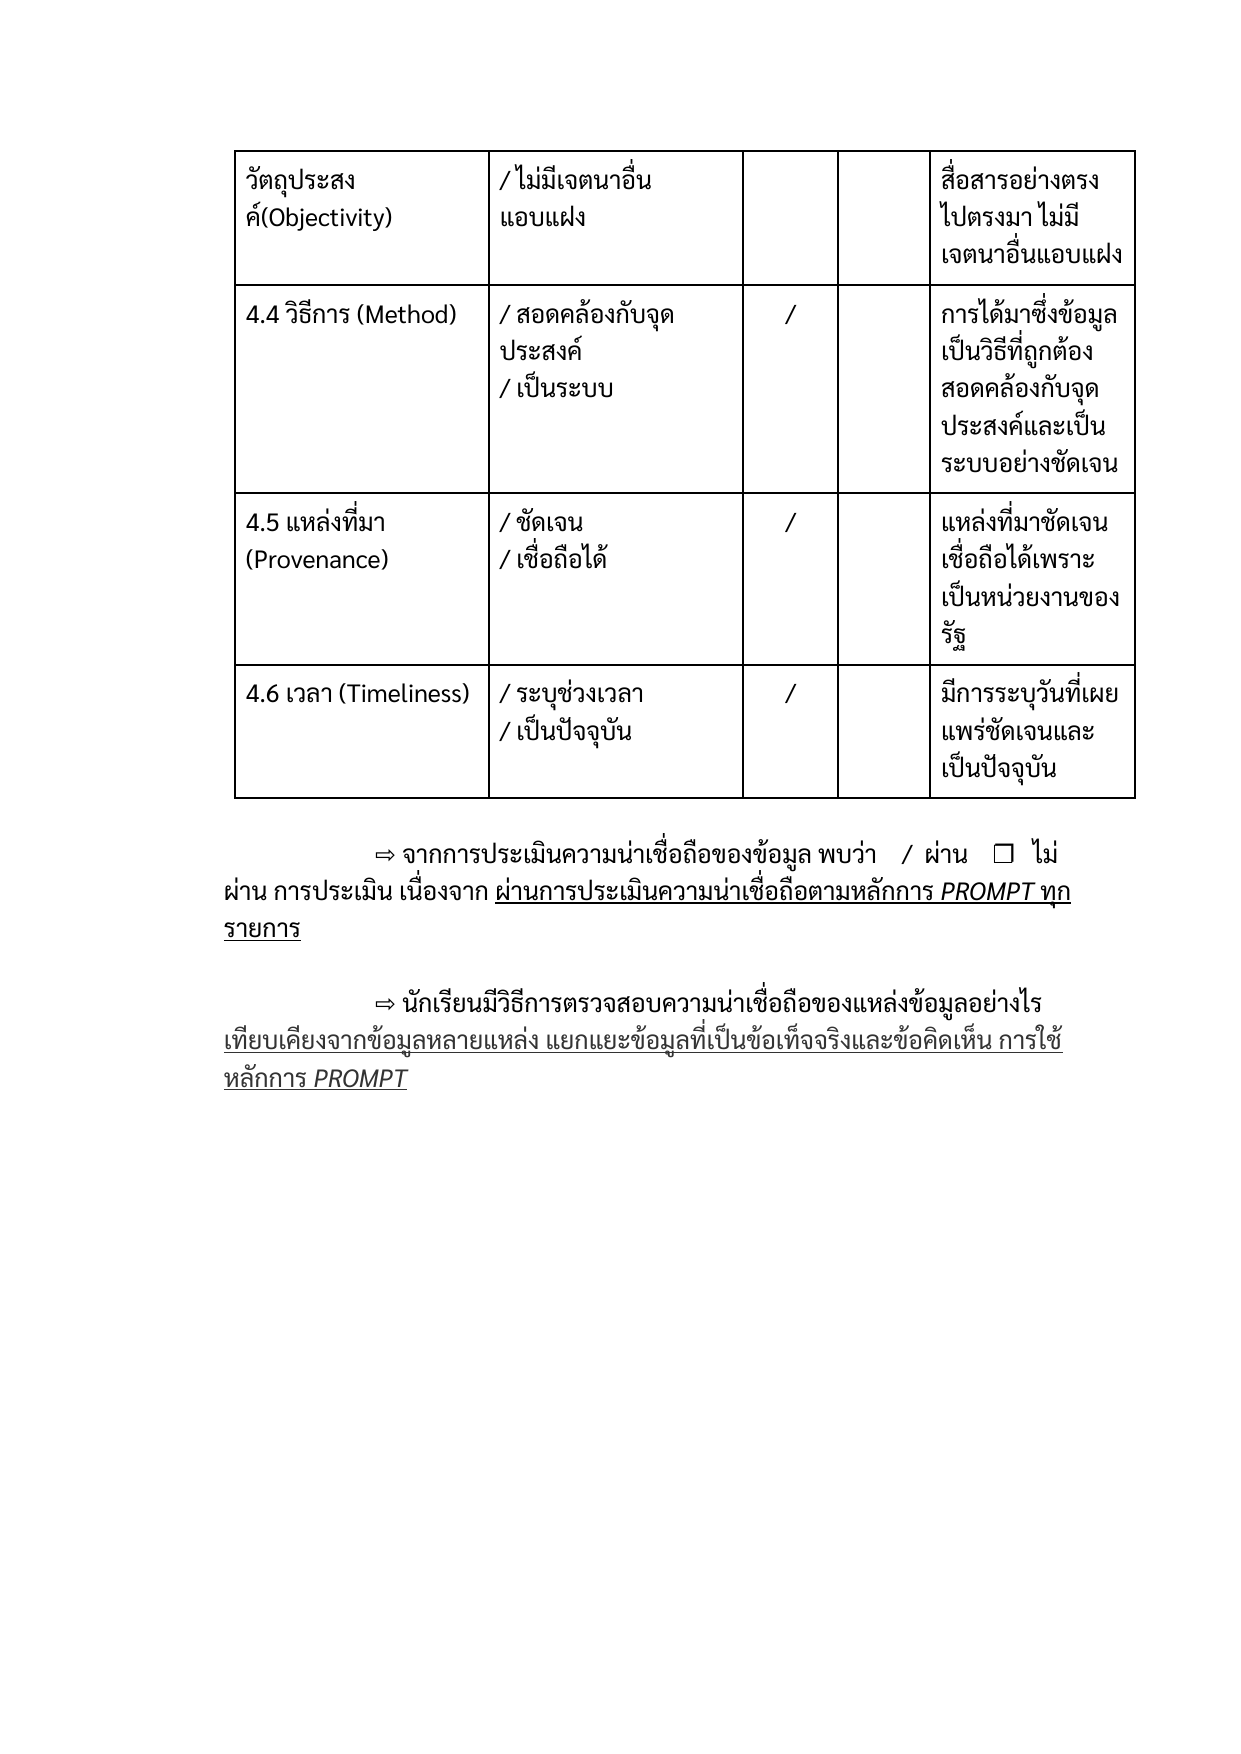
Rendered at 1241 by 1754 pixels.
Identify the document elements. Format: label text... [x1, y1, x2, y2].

table_cell [839, 666, 929, 797]
table_cell / ชัดเจน / เชื่อถือได้ [490, 494, 742, 663]
table_cell มีการระบุวันที่เผยแพร่ชัดเจนและเป็นปัจจุบัน [931, 666, 1134, 797]
table_cell / สอดคล้องกับจุดประสงค์ / เป็นระบบ [490, 286, 742, 492]
table_cell [839, 152, 929, 284]
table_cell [490, 152, 742, 284]
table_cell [931, 152, 1134, 284]
table_cell [839, 286, 929, 492]
table_cell การได้มาซึ่งข้อมูลเป็นวิธีที่ถูกต้อง สอดคล้องกับจุดประสงค์และเป็นระบบอย่างชัดเจน [931, 286, 1134, 492]
table_cell / [744, 666, 837, 797]
text ⇨ นักเรียนมีวิธีการตรวจสอบความน่าเชื่อถือของแหล่งข้อมูลอย่างไร เทียบเคียงจากข้อมูลหลายแหล่ง แยกแยะข้อมูลที่เป็นข้อเท็จจริงและข้อคิดเห็น การใช้หลักการ PROMPT [224, 986, 1090, 1093]
table_cell 4.6 เวลา (Timeliness) [236, 666, 488, 797]
table_cell แหล่งที่มาชัดเจน เชื่อถือได้เพราะเป็นหน่วยงานของรัฐ [931, 494, 1134, 663]
text ⇨ จากการประเมินความน่าเชื่อถือของข้อมูล พบว่า / ผ่าน ❐ ไม่ผ่าน การประเมิน เนื่องจาก ผ่านการประเมินความน่าเชื่อถือตามหลักการ PROMPT ทุกรายการ [224, 837, 1090, 944]
table_cell / [744, 494, 837, 663]
table_cell / [744, 152, 837, 284]
table_cell [839, 494, 929, 663]
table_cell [236, 152, 488, 284]
table_cell 4.4 วิธีการ (Method) [236, 286, 488, 492]
table_cell / ระบุช่วงเวลา / เป็นปัจจุบัน [490, 666, 742, 797]
table_cell / [744, 286, 837, 492]
table_cell 4.5 แหล่งที่มา (Provenance) [236, 494, 488, 663]
